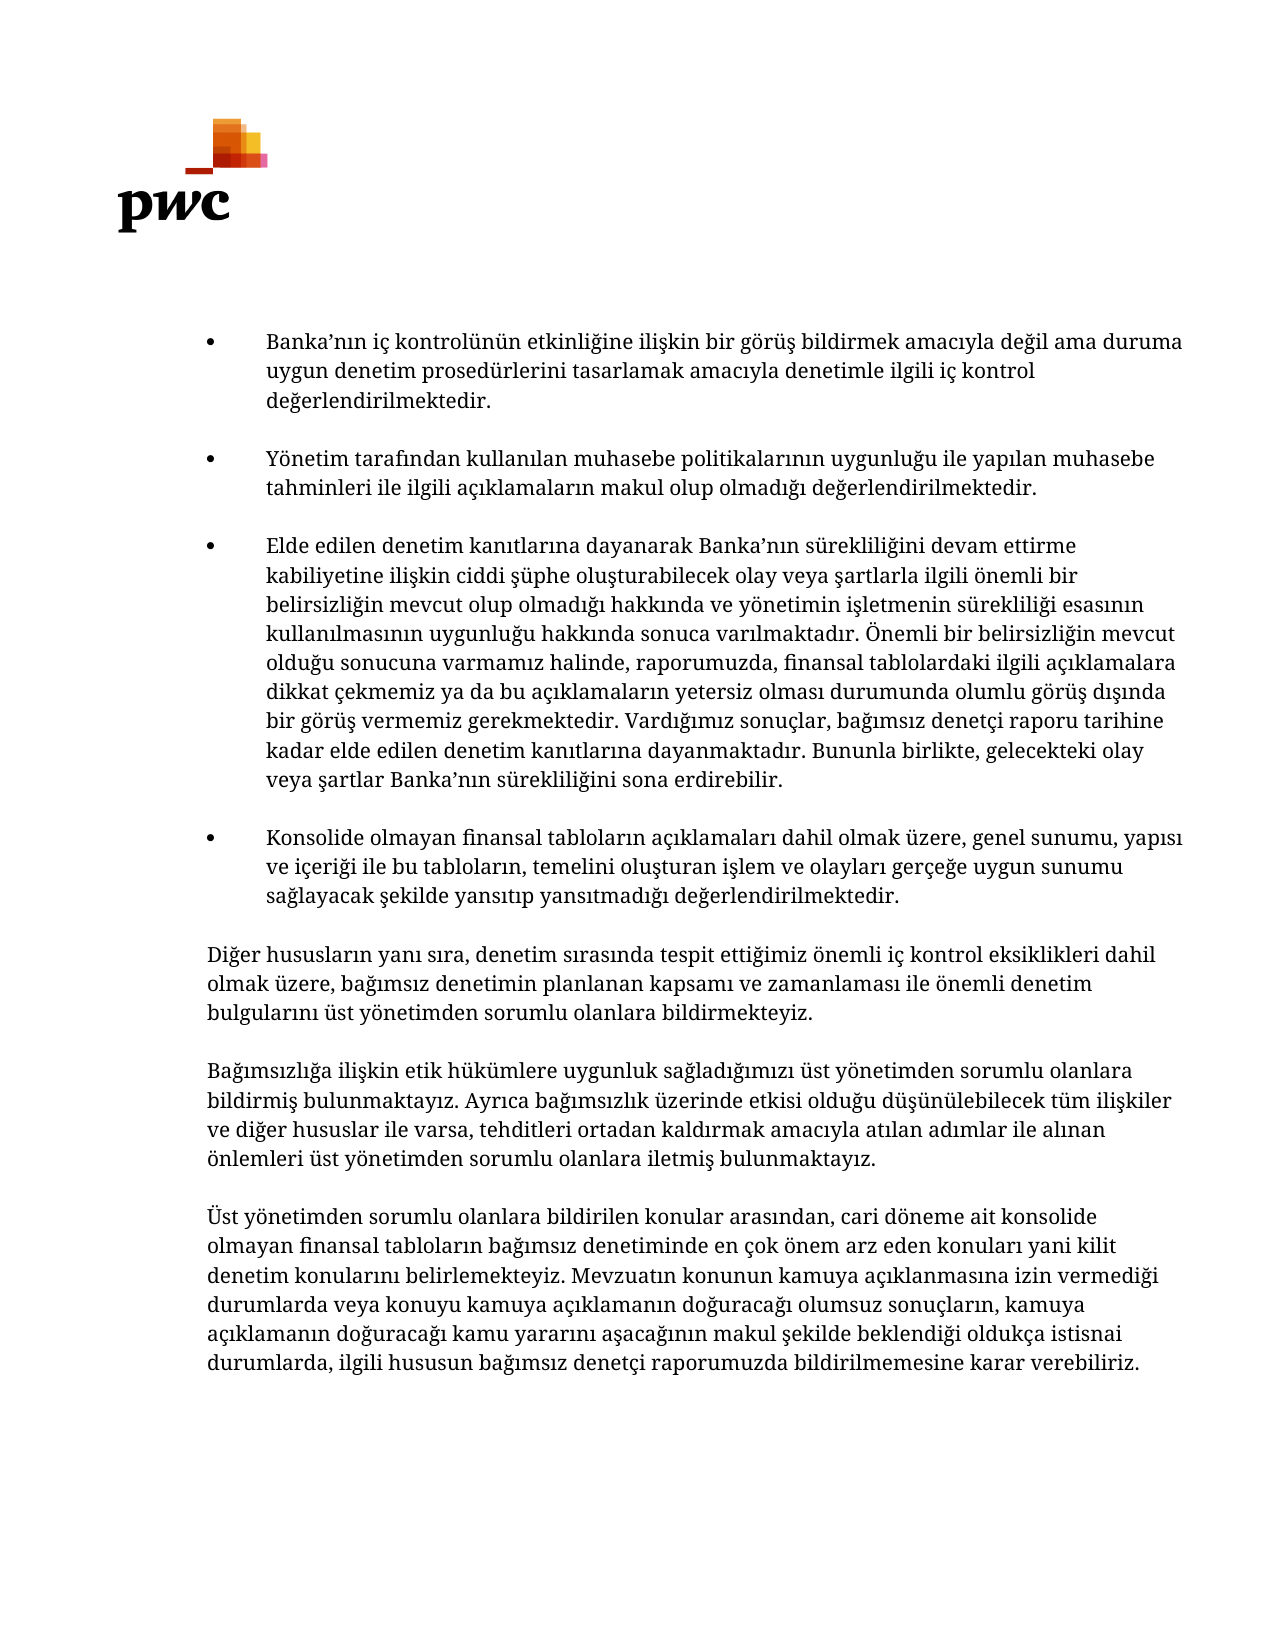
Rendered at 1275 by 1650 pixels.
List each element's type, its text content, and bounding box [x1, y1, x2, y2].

list Yönetim tarafından kullanılan muhasebe politikalarının uygunluğu ile yapılan muhasebe tahminleri ile ilgili açıklamaların makul olup olmadığı değerlendirilmektedir. [207, 443, 1186, 502]
text Bağımsızlığa ilişkin etik hükümlere uygunluk sağladığımızı üst yönetimden sorumlu olanlara bildirmiş bulunmaktayız. Ayrıca bağımsızlık üzerinde etkisi olduğu düşünülebilecek tüm ilişkiler ve diğer hususlar ile varsa, tehditleri ortadan kaldırmak amacıyla atılan adımlar ile alınan önlemleri üst yönetimden sorumlu olanlara iletmiş bulunmaktayız. [207, 1056, 1186, 1172]
text Diğer hususların yanı sıra, denetim sırasında tespit ettiğimiz önemli iç kontrol eksiklikleri dahil olmak üzere, bağımsız denetimin planlanan kapsamı ve zamanlaması ile önemli denetim bulgularını üst yönetimden sorumlu olanlara bildirmekteyiz. [207, 939, 1186, 1027]
list Banka’nın iç kontrolünün etkinliğine ilişkin bir görüş bildirmek amacıyla değil ama duruma uygun denetim prosedürlerini tasarlamak amacıyla denetimle ilgili iç kontrol değerlendirilmektedir. [207, 327, 1186, 414]
list Elde edilen denetim kanıtlarına dayanarak Banka’nın sürekliliğini devam ettirme kabiliyetine ilişkin ciddi şüphe oluşturabilecek olay veya şartlarla ilgili önemli bir belirsizliğin mevcut olup olmadığı hakkında ve yönetimin işletmenin sürekliliği esasının kullanılmasının uygunluğu hakkında sonuca varılmaktadır. Önemli bir belirsizliğin mevcut olduğu sonucuna varmamız halinde, raporumuzda, finansal tablolardaki ilgili açıklamalara dikkat çekmemiz ya da bu açıklamaların yetersiz olması durumunda olumlu görüş dışında bir görüş vermemiz gerekmektedir. Vardığımız sonuçlar, bağımsız denetçi raporu tarihine kadar elde edilen denetim kanıtlarına dayanmaktadır. Bununla birlikte, gelecekteki olay veya şartlar Banka’nın sürekliliğini sona erdirebilir. [207, 531, 1186, 793]
list Konsolide olmayan finansal tabloların açıklamaları dahil olmak üzere, genel sunumu, yapısı ve içeriği ile bu tabloların, temelini oluşturan işlem ve olayları gerçeğe uygun sunumu sağlayacak şekilde yansıtıp yansıtmadığı değerlendirilmektedir. [207, 822, 1186, 910]
picture [76, 77, 308, 274]
text Üst yönetimden sorumlu olanlara bildirilen konular arasından, cari döneme ait konsolide olmayan finansal tabloların bağımsız denetiminde en çok önem arz eden konuları yani kilit denetim konularını belirlemekteyiz. Mevzuatın konunun kamuya açıklanmasına izin vermediği durumlarda veya konuyu kamuya açıklamanın doğuracağı olumsuz sonuçların, kamuya açıklamanın doğuracağı kamu yararını aşacağının makul şekilde beklendiği oldukça istisnai durumlarda, ilgili hususun bağımsız denetçi raporumuzda bildirilmemesine karar verebiliriz. [207, 1202, 1186, 1377]
